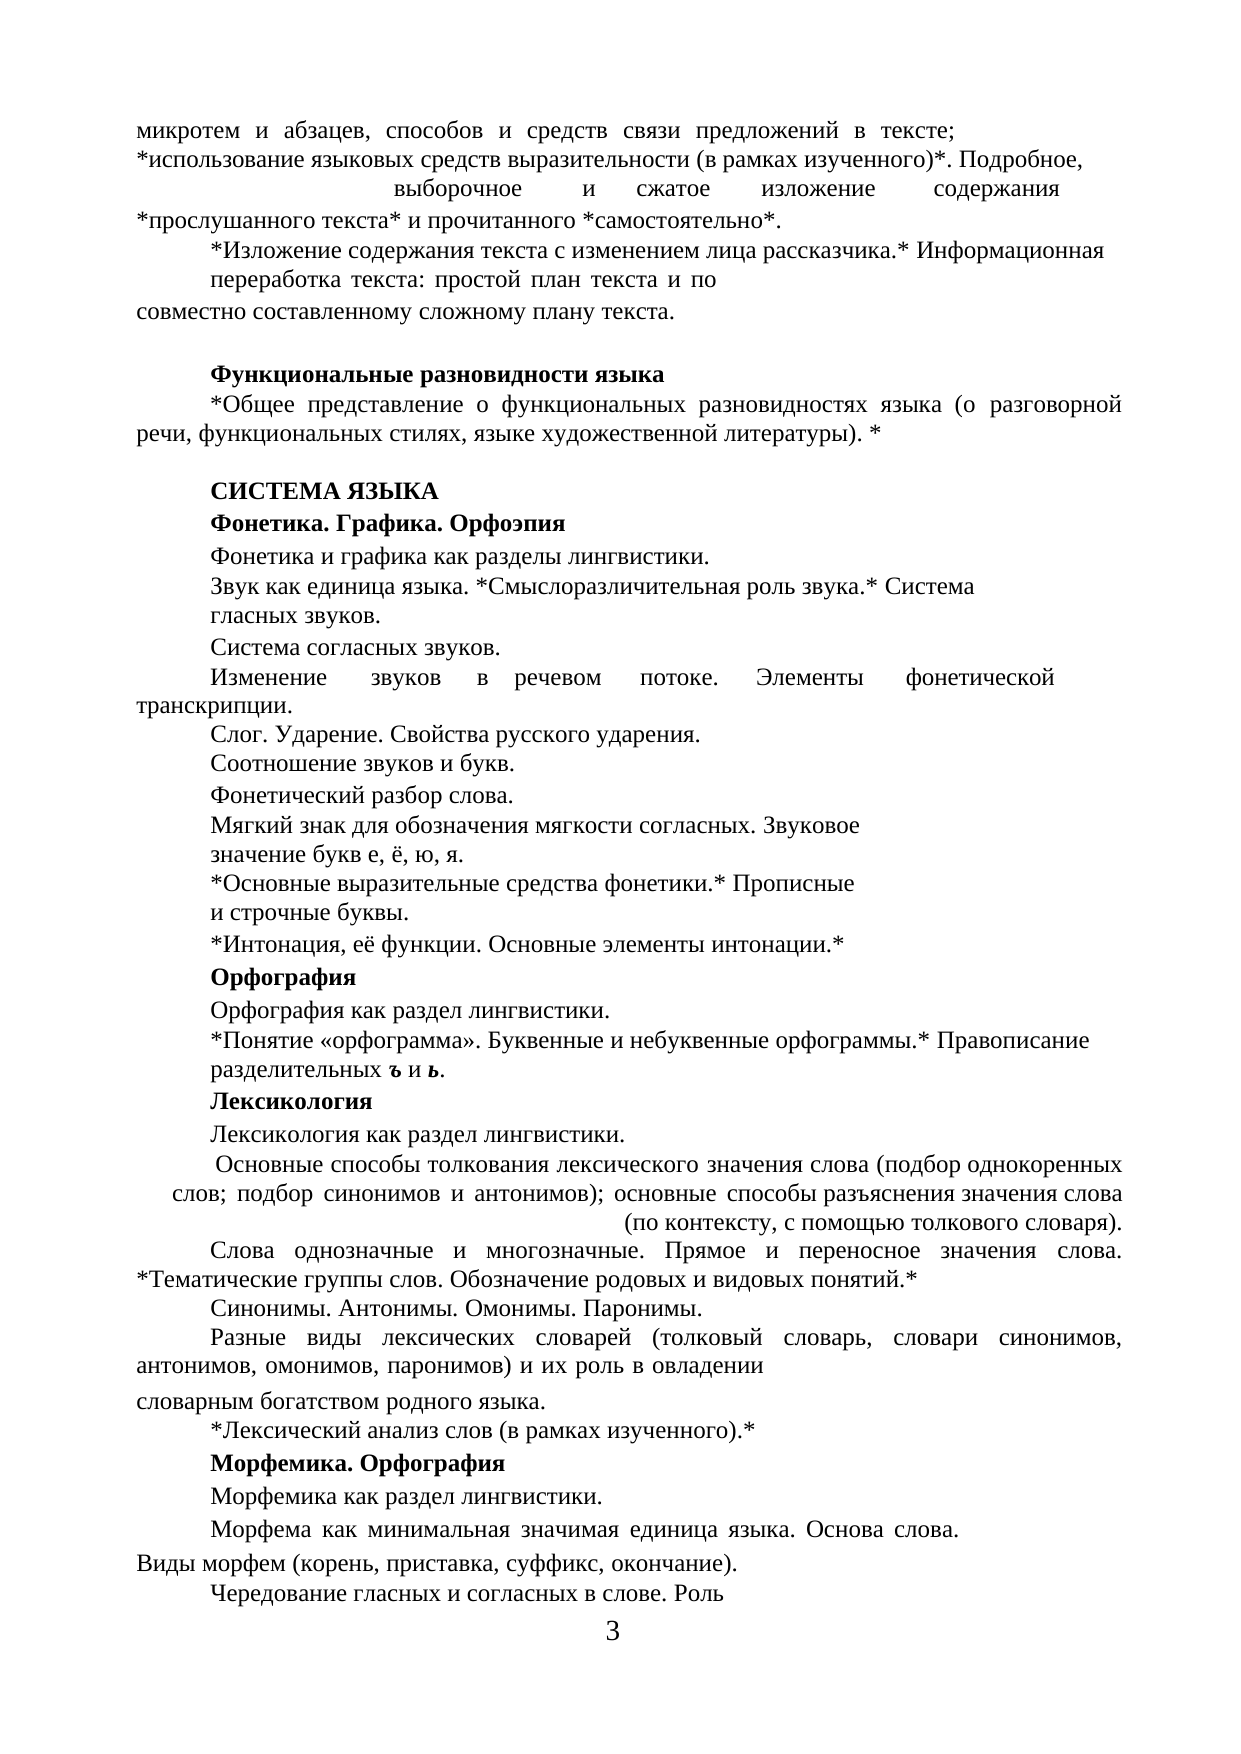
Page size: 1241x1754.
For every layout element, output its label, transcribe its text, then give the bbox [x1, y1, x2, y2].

text *прослушанного текста* и прочитанного *самостоятельно*. [136, 202, 1165, 236]
text *Понятие «орфограмма». Буквенные и небуквенные орфограммы.* Правописание разделительных ъ и ь. [210, 1025, 1093, 1083]
text Основные способы толкования лексического значения слова (подбор однокоренных слов; подбор синонимов и антонимов); основные способы разъяснения значения слова (по контексту, с помощью толкового словаря). [136, 1149, 1122, 1235]
text *Общее представление о функциональных разновидностях языка (о разговорной речи, функциональных стилях, языке художественной литературы). * [136, 389, 1122, 447]
text Звук как единица языка. *Смыслоразличительная роль звука.* Система гласных звуков. [210, 571, 1032, 628]
subtitle Морфемика. Орфография [210, 1445, 1165, 1478]
subtitle Орфография [210, 959, 1165, 992]
text Фонетика и графика как разделы лингвистики. [210, 538, 1165, 571]
subtitle СИСТЕМА ЯЗЫКА [210, 476, 1165, 504]
text Слог. Ударение. Свойства русского ударения. Соотношение звуков и букв. [210, 719, 825, 777]
text словарным богатством родного языка. [136, 1386, 1165, 1415]
text Изменение звуков в речевом потоке. Элементы фонетической транскрипции. [136, 662, 1122, 719]
text Система согласных звуков. [210, 628, 1165, 662]
text *Основные выразительные средства фонетики.* Прописные и строчные буквы. [210, 868, 855, 925]
text Морфемика как раздел лингвистики. [210, 1478, 1165, 1511]
subtitle Лексикология [210, 1083, 1165, 1116]
text *Интонация, её функции. Основные элементы интонации.* [210, 925, 1165, 959]
text Разные виды лексических словарей (толковый словарь, словари синонимов, антонимов, омонимов, паронимов) и их роль в овладении [136, 1322, 1122, 1379]
text *использование языковых средств выразительности (в рамках изученного)*. Подробное, выборочное и сжатое изложение содержания [136, 144, 1122, 202]
text Синонимы. Антонимы. Омонимы. Паронимы. [210, 1293, 1165, 1322]
text Фонетический разбор слова. [210, 777, 1165, 810]
text Виды морфем (корень, приставка, суффикс, окончание). [136, 1545, 1165, 1578]
text Орфография как раздел лингвистики. [210, 992, 1165, 1025]
text микротем и абзацев, способов и средств связи предложений в тексте; [136, 116, 1165, 144]
text совместно составленному сложному плану текста. [136, 293, 1165, 326]
subtitle Функциональные разновидности языка [210, 356, 1165, 389]
text *Изложение содержания текста с изменением лица рассказчика.* Информационная переработка текста: простой план текста и по [210, 236, 1165, 293]
text Слова однозначные и многозначные. Прямое и переносное значения слова. *Тематические группы слов. Обозначение родовых и видовых понятий.* [136, 1235, 1122, 1293]
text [210, 1578, 786, 1607]
text *Лексический анализ слов (в рамках изученного).* [210, 1415, 1165, 1444]
text Морфема как минимальная значимая единица языка. Основа слова. [210, 1511, 1165, 1545]
text Фонетика. Графика. Орфоэпия [210, 505, 1165, 538]
text Лексикология как раздел лингвистики. [210, 1116, 1165, 1149]
text Мягкий знак для обозначения мягкости согласных. Звуковое значение букв е, ё, ю, я. [210, 810, 890, 868]
